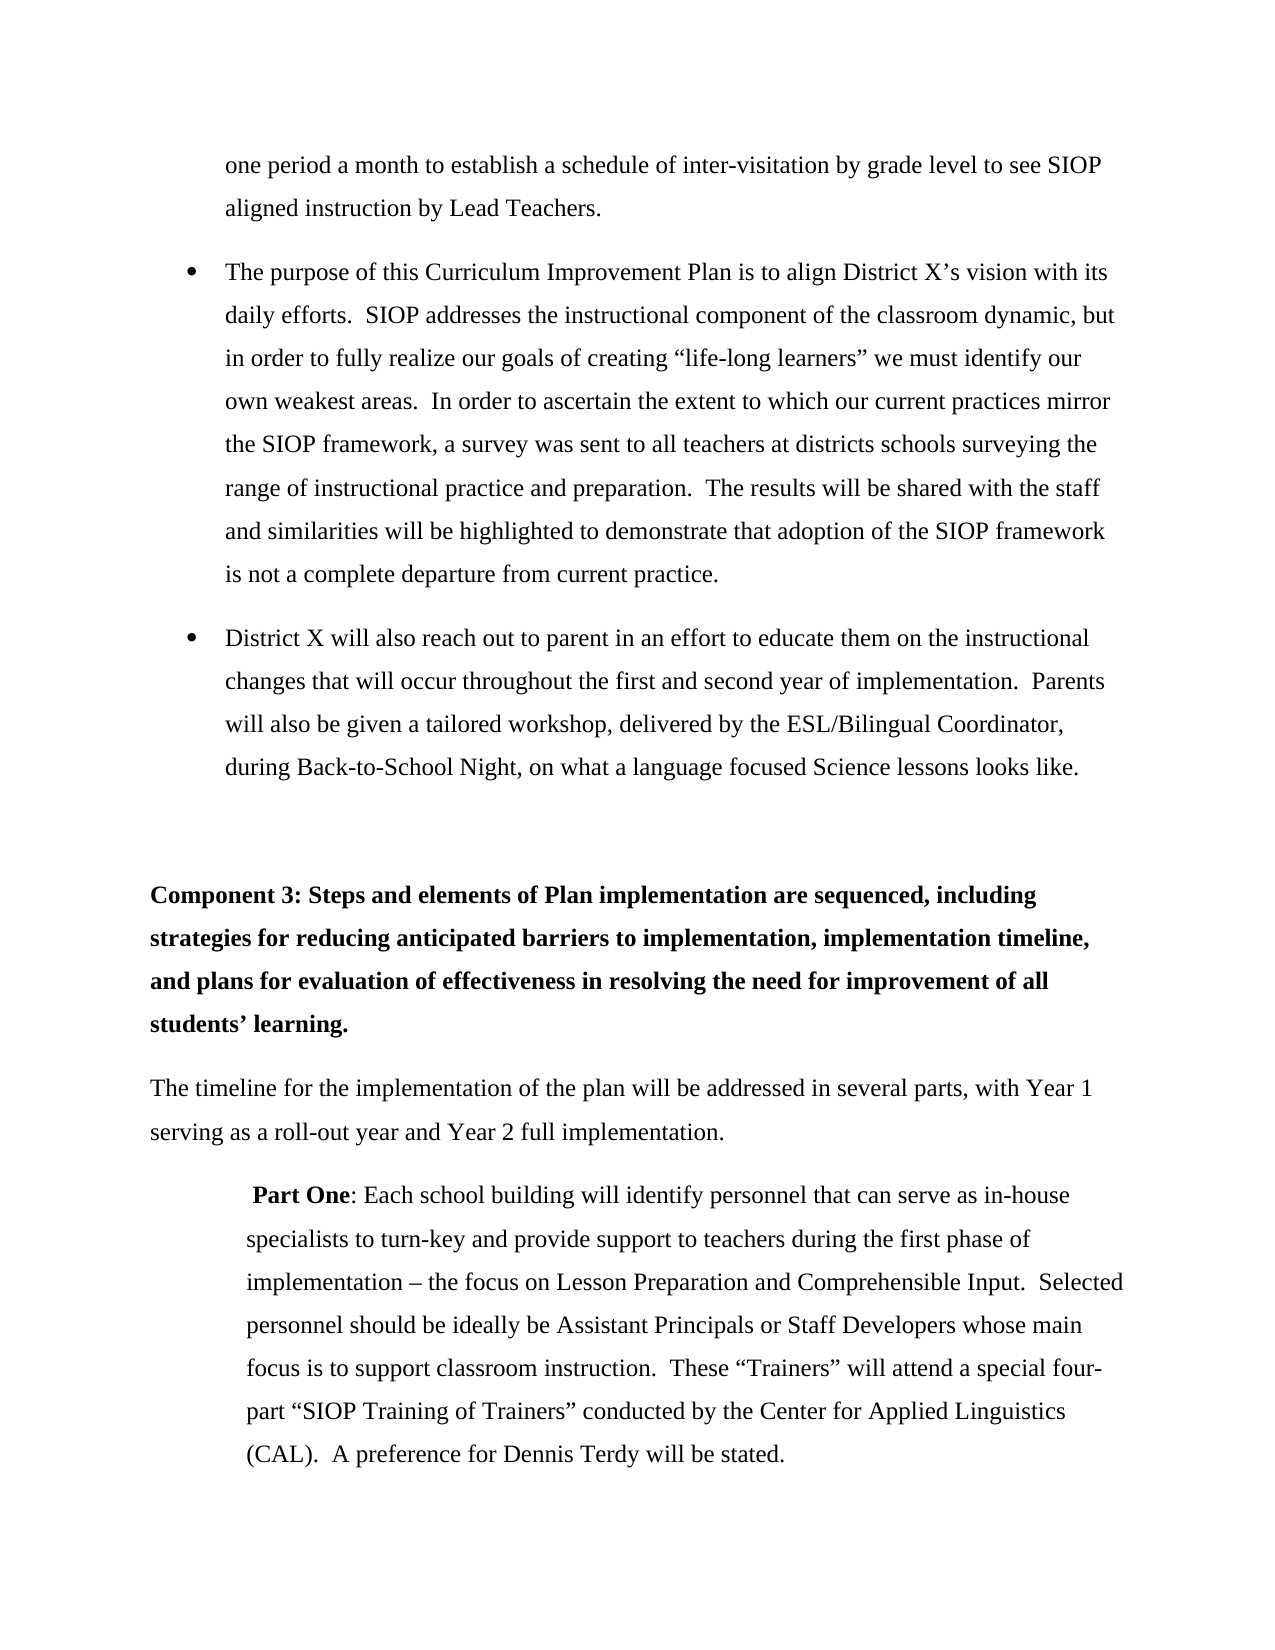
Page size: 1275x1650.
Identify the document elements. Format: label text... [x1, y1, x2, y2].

list District X will also reach out to parent in an effort to educate them on the instructional changes that will occur throughout the first and second year of implementation. Parents will also be given a tailored workshop, delivered by the ESL/Bilingual Coordinator, during Back-to-School Night, on what a language focused Science lessons looks like. [187, 623, 1125, 781]
text The timeline for the implementation of the plan will be addressed in several parts, with Year 1 serving as a roll-out year and Year 2 full implementation. [150, 1073, 1125, 1145]
text Part One: Each school building will identify personnel that can serve as in-house specialists to turn-key and provide support to teachers during the first phase of implementation – the focus on Lesson Preparation and Comprehensible Input. Selected personnel should be ideally be Assistant Principals or Staff Developers whose main focus is to support classroom instruction. These “Trainers” will attend a special four-part “SIOP Training of Trainers” conducted by the Center for Applied Linguistics (CAL). A preference for Dennis Terdy will be stated. [246, 1181, 1125, 1468]
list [187, 150, 1125, 222]
text Component 3: Steps and elements of Plan implementation are sequenced, including strategies for reducing anticipated barriers to implementation, implementation timeline, and plans for evaluation of effectiveness in resolving the need for improvement of all students’ learning. [150, 880, 1125, 1038]
list The purpose of this Curriculum Improvement Plan is to align District X’s vision with its daily efforts. SIOP addresses the instructional component of the classroom dynamic, but in order to fully realize our goals of creating “life-long learners” we must identify our own weakest areas. In order to ascertain the extent to which our current practices mirror the SIOP framework, a survey was sent to all teachers at districts schools surveying the range of instructional practice and preparation. The results will be shared with the staff and similarities will be highlighted to demonstrate that adoption of the SIOP framework is not a complete departure from current practice. [187, 257, 1125, 588]
